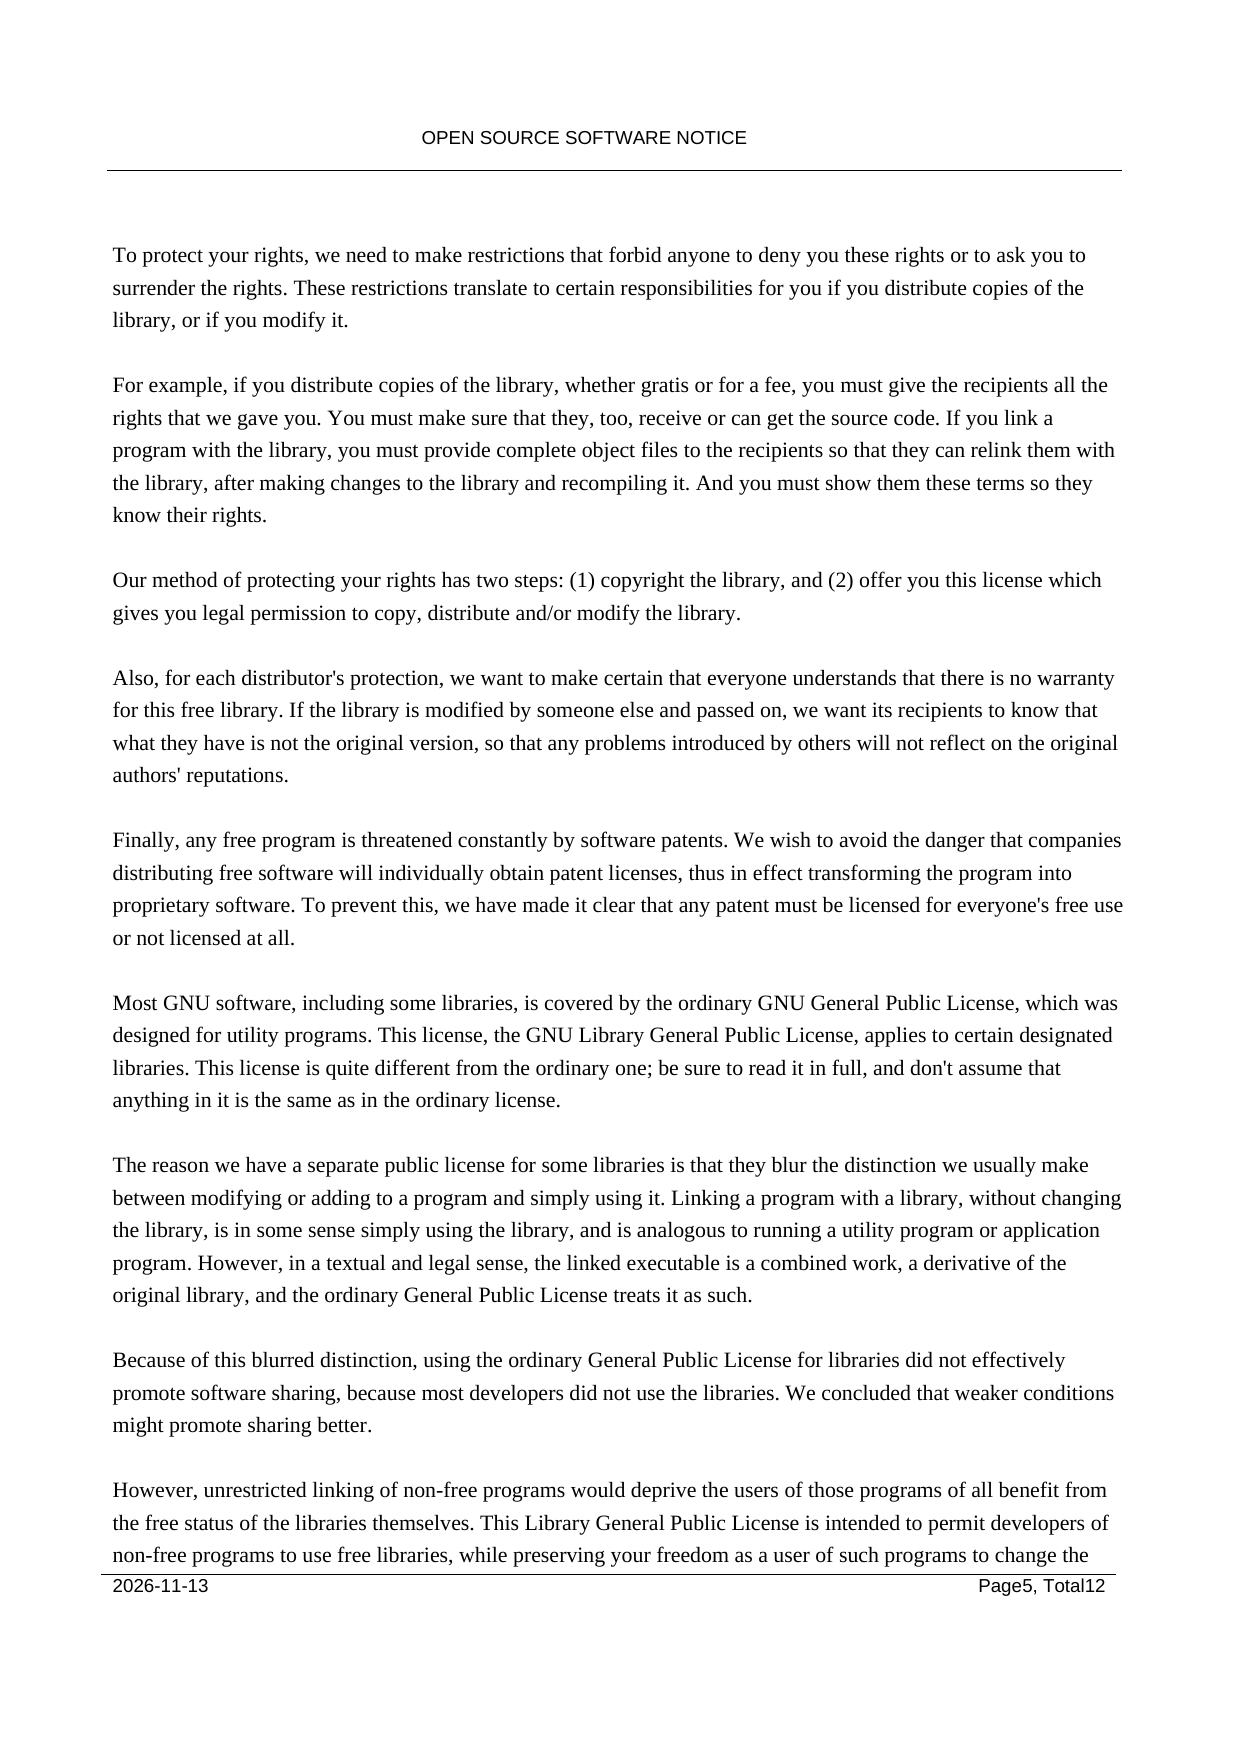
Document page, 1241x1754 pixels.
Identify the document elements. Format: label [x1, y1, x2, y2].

text [112, 206, 1128, 1571]
